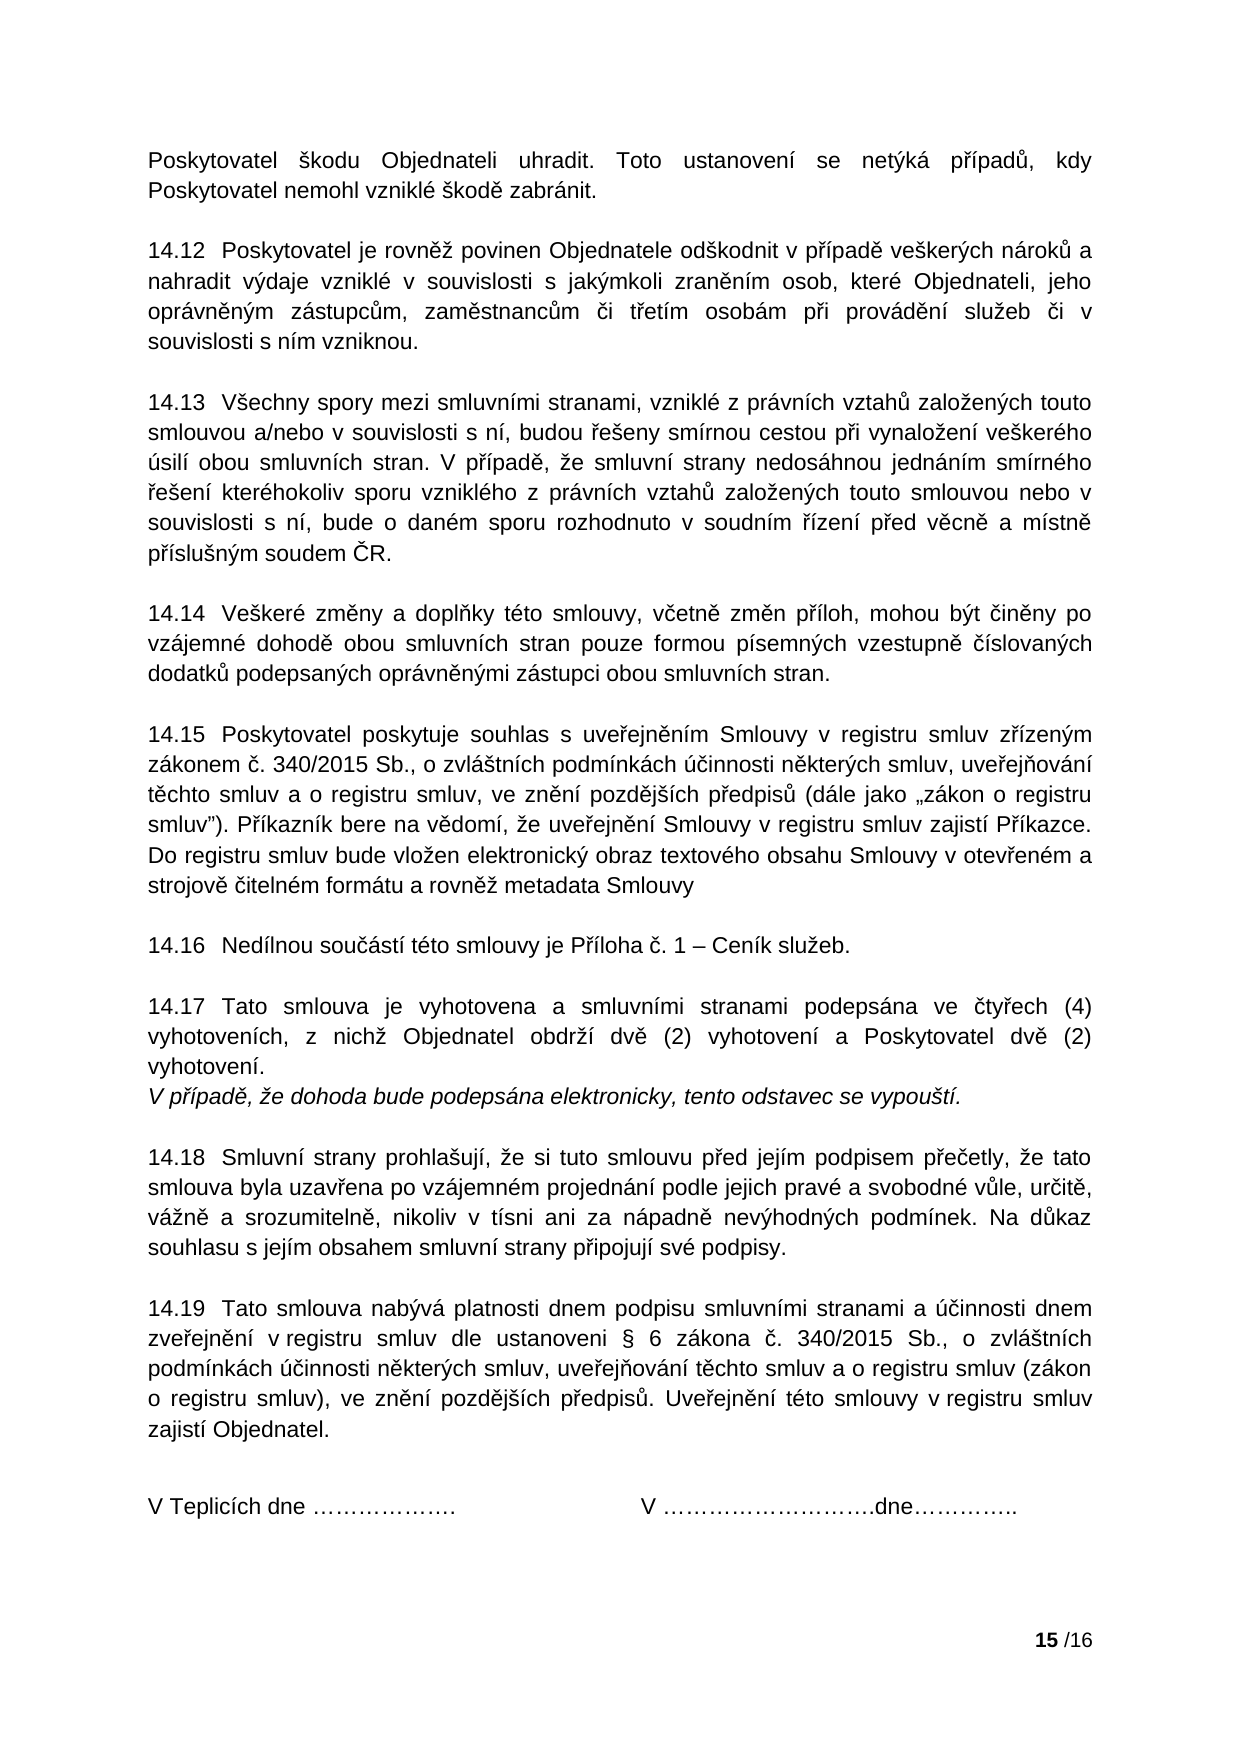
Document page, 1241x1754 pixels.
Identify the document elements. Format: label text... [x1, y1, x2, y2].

list Tato smlouva nabývá platnosti dnem podpisu smluvními stranami a účinnosti dnem zveřejnění v registru smluv dle ustanoveni § 6 zákona č. 340/2015 Sb., o zvláštních podmínkách účinnosti některých smluv, uveřejňování těchto smluv a o registru smluv (zákon o registru smluv), ve znění pozdějších předpisů. Uveřejnění této smlouvy v registru smluv zajistí Objednatel. [148, 1295, 1093, 1442]
list Smluvní strany prohlašují, že si tuto smlouvu před jejím podpisem přečetly, že tato smlouva byla uzavřena po vzájemném projednání podle jejich pravé a svobodné vůle, určitě, vážně a srozumitelně, nikoliv v tísni ani za nápadně nevýhodných podmínek. Na důkaz souhlasu s jejím obsahem smluvní strany připojují své podpisy. [148, 1144, 1093, 1261]
list Poskytovatel je rovněž povinen Objednatele odškodnit v případě veškerých nároků a nahradit výdaje vzniklé v souvislosti s jakýmkoli zraněním osob, které Objednateli, jeho oprávněným zástupcům, zaměstnancům či třetím osobám při provádění služeb či v souvislosti s ním vzniknou. [148, 237, 1093, 354]
list Veškeré změny a doplňky této smlouvy, včetně změn příloh, mohou být činěny po vzájemné dohodě obou smluvních stran pouze formou písemných vzestupně číslovaných dodatků podepsaných oprávněnými zástupci obou smluvních stran. [148, 600, 1093, 687]
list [148, 147, 1093, 203]
text V Teplicích dne ………………. V ……………………….dne………….. [148, 1493, 1093, 1519]
list Tato smlouva je vyhotovena a smluvními stranami podepsána ve čtyřech (4) vyhotoveních, z nichž Objednatel obdrží dvě (2) vyhotovení a Poskytovatel dvě (2) vyhotovení. [148, 993, 1093, 1079]
list Všechny spory mezi smluvními stranami, vzniklé z právních vztahů založených touto smlouvou a/nebo v souvislosti s ní, budou řešeny smírnou cestou při vynaložení veškerého úsilí obou smluvních stran. V případě, že smluvní strany nedosáhnou jednáním smírného řešení kteréhokoliv sporu vzniklého z právních vztahů založených touto smlouvou nebo v souvislosti s ní, bude o daném sporu rozhodnuto v soudním řízení před věcně a místně příslušným soudem ČR. [148, 388, 1093, 566]
list Poskytovatel poskytuje souhlas s uveřejněním Smlouvy v registru smluv zřízeným zákonem č. 340/2015 Sb., o zvláštních podmínkách účinnosti některých smluv, uveřejňování těchto smluv a o registru smluv, ve znění pozdějších předpisů (dále jako „zákon o registru smluv”). Příkazník bere na vědomí, že uveřejnění Smlouvy v registru smluv zajistí Příkazce. Do registru smluv bude vložen elektronický obraz textového obsahu Smlouvy v otevřeném a strojově čitelném formátu a rovněž metadata Smlouvy [148, 721, 1093, 898]
list V případě, že dohoda bude podepsána elektronicky, tento odstavec se vypouští. [148, 1083, 1093, 1110]
list Nedílnou součástí této smlouvy je Příloha č. 1 – Ceník služeb. [148, 932, 1093, 959]
